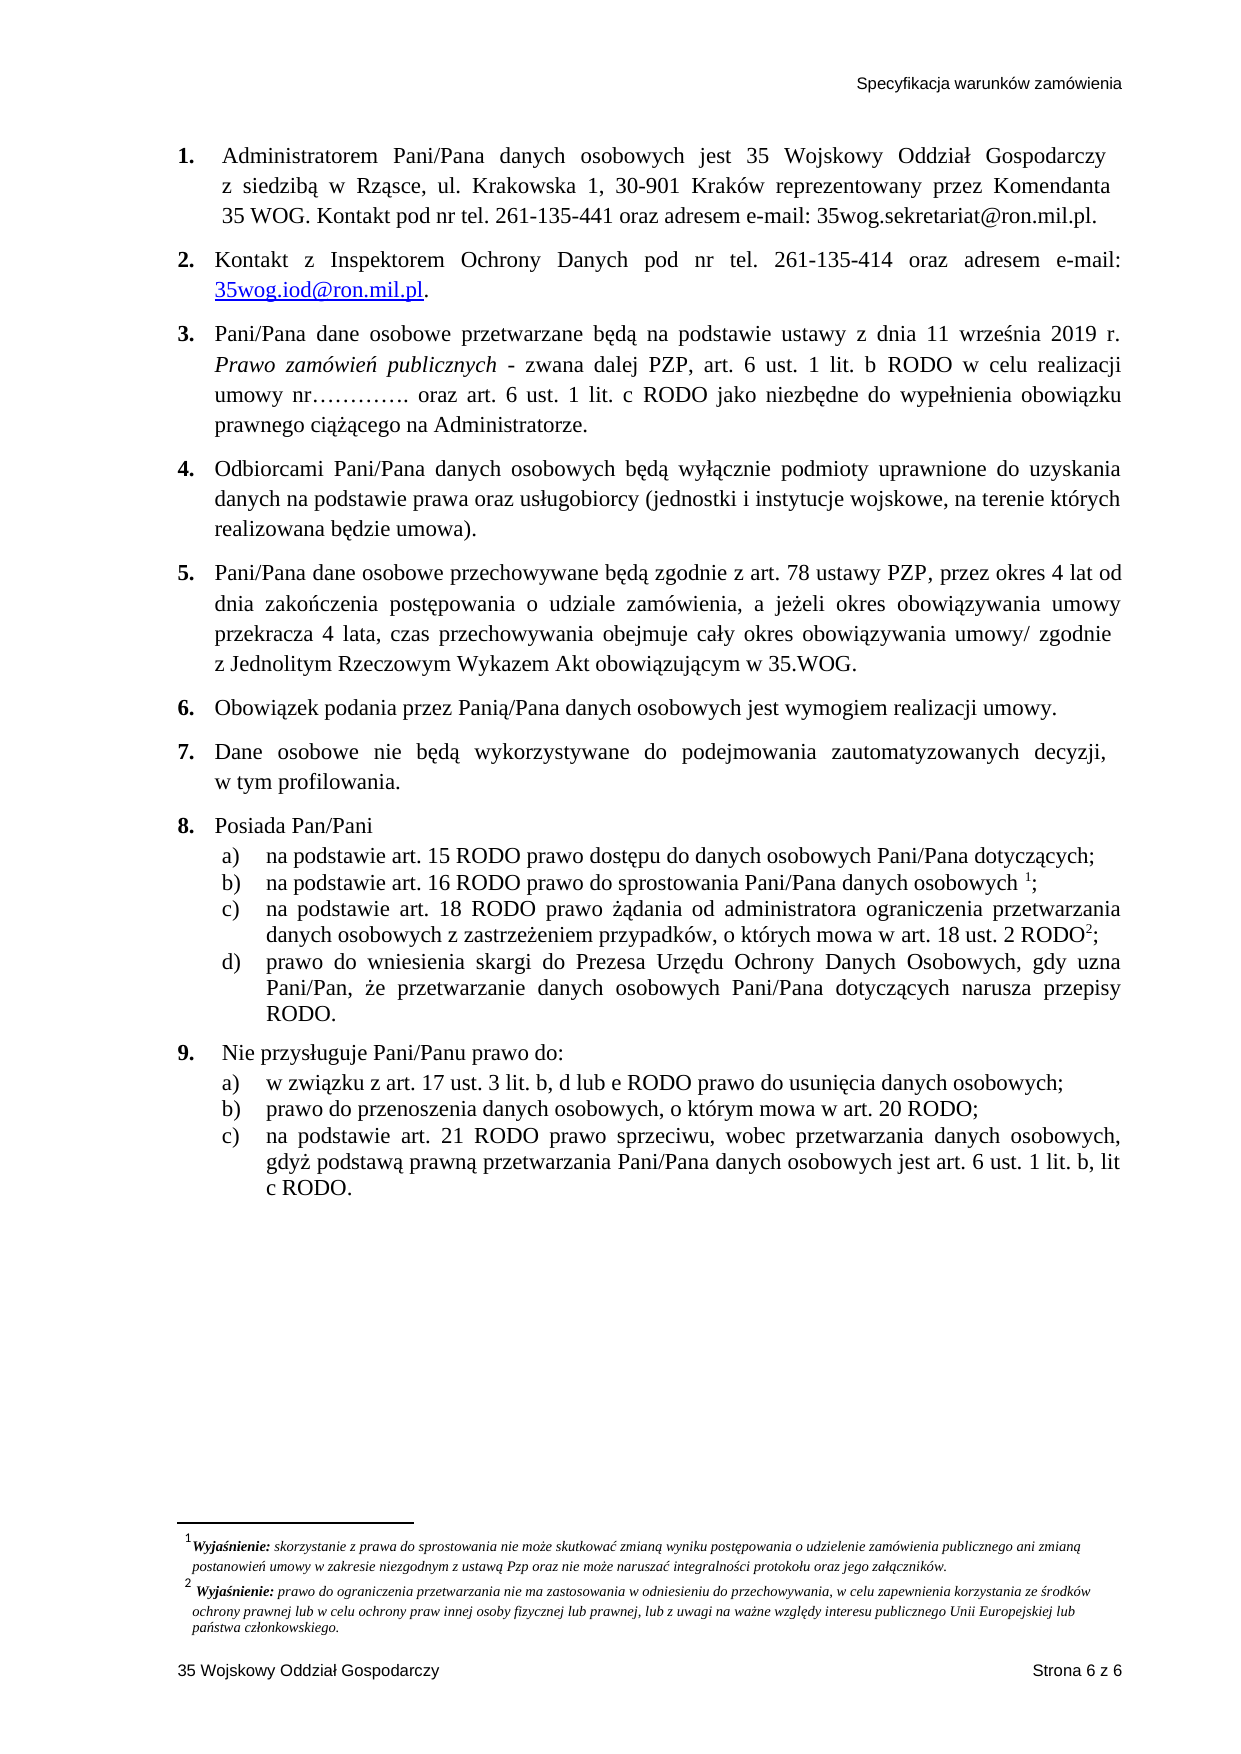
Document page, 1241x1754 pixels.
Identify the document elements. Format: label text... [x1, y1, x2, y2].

list na podstawie art. 15 RODO prawo dostępu do danych osobowych Pani/Pana dotyczących; [222, 842, 1122, 869]
list Posiada Pan/Pani [177, 812, 1122, 838]
list prawo do wniesienia skargi do Prezesa Urzędu Ochrony Danych Osobowych, gdy uzna Pani/Pan, że przetwarzanie danych osobowych Pani/Pana dotyczących narusza przepisy RODO. [222, 948, 1122, 1027]
list Pani/Pana dane osobowe przetwarzane będą na podstawie ustawy z dnia 11 września 2019 r. Prawo zamówień publicznych - zwana dalej PZP, art. 6 ust. 1 lit. b RODO w celu realizacji umowy nr…………. oraz art. 6 ust. 1 lit. c RODO jako niezbędne do wypełnienia obowiązku prawnego ciążącego na Administratorze. [177, 320, 1122, 437]
list na podstawie art. 16 RODO prawo do sprostowania Pani/Pana danych osobowych ; [222, 869, 1122, 895]
list w związku z art. 17 ust. 3 lit. b, d lub e RODO prawo do usunięcia danych osobowych; [222, 1069, 1122, 1095]
list Nie przysługuje Pani/Panu prawo do: [177, 1039, 1122, 1065]
list Obowiązek podania przez Panią/Pana danych osobowych jest wymogiem realizacji umowy. [177, 694, 1122, 720]
list Odbiorcami Pani/Pana danych osobowych będą wyłącznie podmioty uprawnione do uzyskania danych na podstawie prawa oraz usługobiorcy (jednostki i instytucje wojskowe, na terenie których realizowana będzie umowa). [177, 455, 1122, 542]
list na podstawie art. 21 RODO prawo sprzeciwu, wobec przetwarzania danych osobowych, gdyż podstawą prawną przetwarzania Pani/Pana danych osobowych jest art. 6 ust. 1 lit. b, lit c RODO. [222, 1122, 1122, 1201]
list na podstawie art. 18 RODO prawo żądania od administratora ograniczenia przetwarzania danych osobowych z zastrzeżeniem przypadków, o których mowa w art. 18 ust. 2 RODO; [222, 895, 1122, 948]
list Dane osobowe nie będą wykorzystywane do podejmowania zautomatyzowanych decyzji, w tym profilowania. [177, 738, 1122, 794]
list Kontakt z Inspektorem Ochrony Danych pod nr tel. 261-135-414 oraz adresem e-mail: 35wog.iod@ron.mil.pl. [177, 246, 1122, 303]
list prawo do przenoszenia danych osobowych, o którym mowa w art. 20 RODO; [222, 1095, 1122, 1122]
list Administratorem Pani/Pana danych osobowych jest 35 Wojskowy Oddział Gospodarczy z siedzibą w Rząsce, ul. Krakowska 1, 30-901 Kraków reprezentowany przez Komendanta 35 WOG. Kontakt pod nr tel. 261-135-441 oraz adresem e-mail: 35wog.sekretariat@ron.mil.pl. [177, 142, 1122, 229]
list Pani/Pana dane osobowe przechowywane będą zgodnie z art. 78 ustawy PZP, przez okres 4 lat od dnia zakończenia postępowania o udziale zamówienia, a jeżeli okres obowiązywania umowy przekracza 4 lata, czas przechowywania obejmuje cały okres obowiązywania umowy/ zgodnie z Jednolitym Rzeczowym Wykazem Akt obowiązującym w 35.WOG. [177, 559, 1122, 676]
